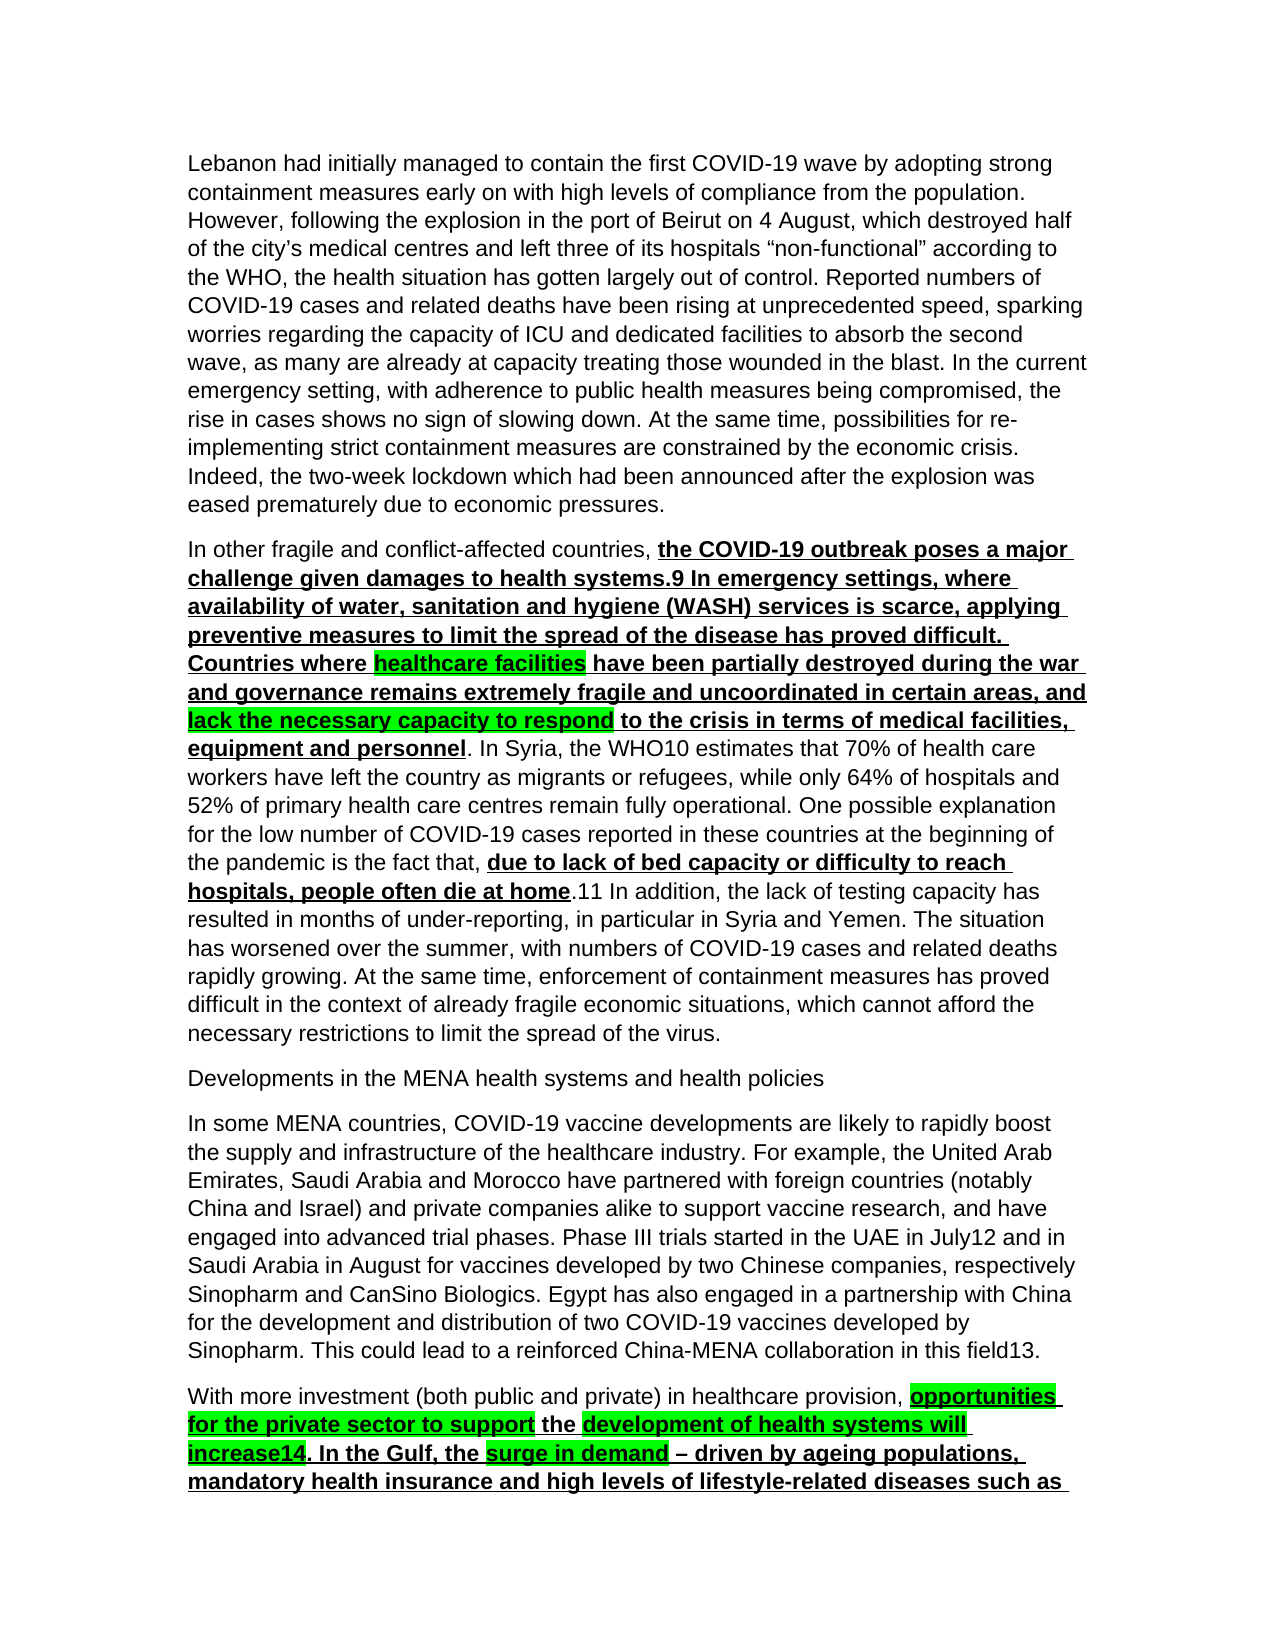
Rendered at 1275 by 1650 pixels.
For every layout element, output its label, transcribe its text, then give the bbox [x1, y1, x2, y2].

text Lebanon had initially managed to contain the first COVID-19 wave by adopting strong containment measures early on with high levels of compliance from the population. However, following the explosion in the port of Beirut on 4 August, which destroyed half of the city’s medical centres and left three of its hospitals “non-functional” according to the WHO, the health situation has gotten largely out of control. Reported numbers of COVID-19 cases and related deaths have been rising at unprecedented speed, sparking worries regarding the capacity of ICU and dedicated facilities to absorb the second wave, as many are already at capacity treating those wounded in the blast. In the current emergency setting, with adherence to public health measures being compromised, the rise in cases shows no sign of slowing down. At the same time, possibilities for re-implementing strict containment measures are constrained by the economic crisis. Indeed, the two-week lockdown which had been announced after the explosion was eased prematurely due to economic pressures. [187, 150, 1087, 518]
text In other fragile and conflict-affected countries, the COVID-19 outbreak poses a major challenge given damages to health systems.9 In emergency settings, where availability of water, sanitation and hygiene (WASH) services is scarce, applying preventive measures to limit the spread of the disease has proved difficult. Countries where healthcare facilities have been partially destroyed during the war and governance remains extremely fragile and uncoordinated in certain areas, and lack the necessary capacity to respond to the crisis in terms of medical facilities, equipment and personnel. In Syria, the WHO10 estimates that 70% of health care workers have left the country as migrants or refugees, while only 64% of hospitals and 52% of primary health care centres remain fully operational. One possible explanation for the low number of COVID-19 cases reported in these countries at the beginning of the pandemic is the fact that, due to lack of bed capacity or difficulty to reach hospitals, people often die at home.11 In addition, the lack of testing capacity has resulted in months of under-reporting, in particular in Syria and Yemen. The situation has worsened over the summer, with numbers of COVID-19 cases and related deaths rapidly growing. At the same time, enforcement of containment measures has proved difficult in the context of already fragile economic situations, which cannot afford the necessary restrictions to limit the spread of the virus. [187, 536, 1087, 701]
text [187, 1383, 1087, 1494]
text In other fragile and conflict-affected countries, the COVID-19 outbreak poses a major challenge given damages to health systems.9 In emergency settings, where availability of water, sanitation and hygiene (WASH) services is scarce, applying preventive measures to limit the spread of the disease has proved difficult. Countries where healthcare facilities have been partially destroyed during the war and governance remains extremely fragile and uncoordinated in certain areas, and lack the necessary capacity to respond to the crisis in terms of medical facilities, equipment and personnel. In Syria, the WHO10 estimates that 70% of health care workers have left the country as migrants or refugees, while only 64% of hospitals and 52% of primary health care centres remain fully operational. One possible explanation for the low number of COVID-19 cases reported in these countries at the beginning of the pandemic is the fact that, due to lack of bed capacity or difficulty to reach hospitals, people often die at home.11 In addition, the lack of testing capacity has resulted in months of under-reporting, in particular in Syria and Yemen. The situation has worsened over the summer, with numbers of COVID-19 cases and related deaths rapidly growing. At the same time, enforcement of containment measures has proved difficult in the context of already fragile economic situations, which cannot afford the necessary restrictions to limit the spread of the virus. [187, 702, 1087, 1046]
text In some MENA countries, COVID-19 vaccine developments are likely to rapidly boost the supply and infrastructure of the healthcare industry. For example, the United Arab Emirates, Saudi Arabia and Morocco have partnered with foreign countries (notably China and Israel) and private companies alike to support vaccine research, and have engaged into advanced trial phases. Phase III trials started in the UAE in July12 and in Saudi Arabia in August for vaccines developed by two Chinese companies, respectively Sinopharm and CanSino Biologics. Egypt has also engaged in a partnership with China for the development and distribution of two COVID-19 vaccines developed by Sinopharm. This could lead to a reinforced China-MENA collaboration in this field13. [187, 1110, 1087, 1364]
text Developments in the MENA health systems and health policies [187, 1065, 1087, 1091]
